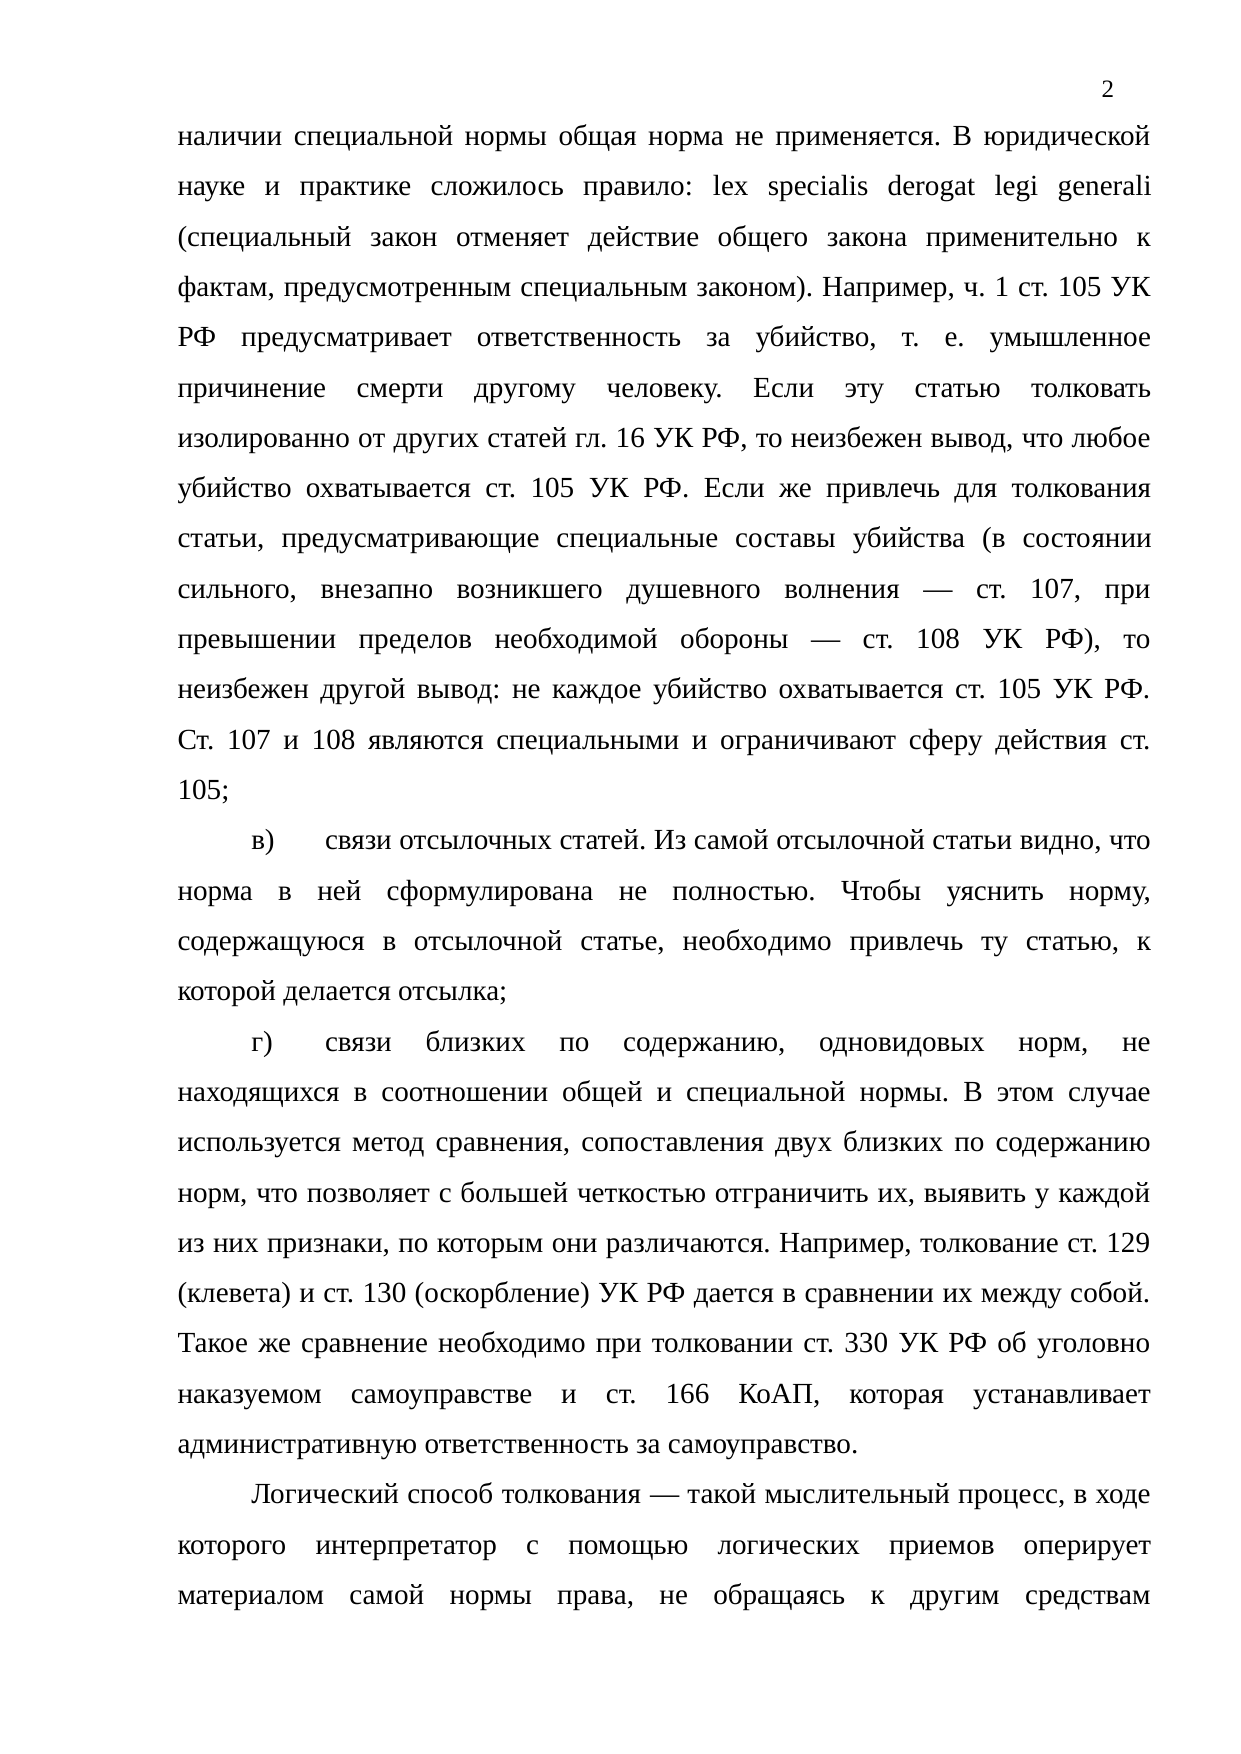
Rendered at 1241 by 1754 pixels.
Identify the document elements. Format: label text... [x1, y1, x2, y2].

text в) связи отсылочных статей. Из самой отсылочной статьи видно, что норма в ней сформулирована не полностью. Чтобы уяснить норму, содержащуюся в отсылочной статье, необходимо привлечь ту статью, к которой делается отсылка; [177, 822, 1152, 1007]
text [177, 118, 1152, 806]
text г) связи близких по содержанию, одновидовых норм, не находящихся в соотношении общей и специальной нормы. В этом случае используется метод сравнения, сопоставления двух близких по содержанию норм, что позволяет с большей четкостью отграничить их, выявить у каждой из них признаки, по которым они различаются. Например, толкование ст. 129 (клевета) и ст. 130 (оскорбление) УК РФ дается в сравнении их между собой. Такое же сравнение необходимо при толковании ст. 330 УК РФ об уголовно наказуемом самоуправстве и ст. 166 КоАП, которая устанавливает административную ответственность за самоуправство. [177, 1024, 1152, 1460]
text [177, 1477, 1152, 1611]
